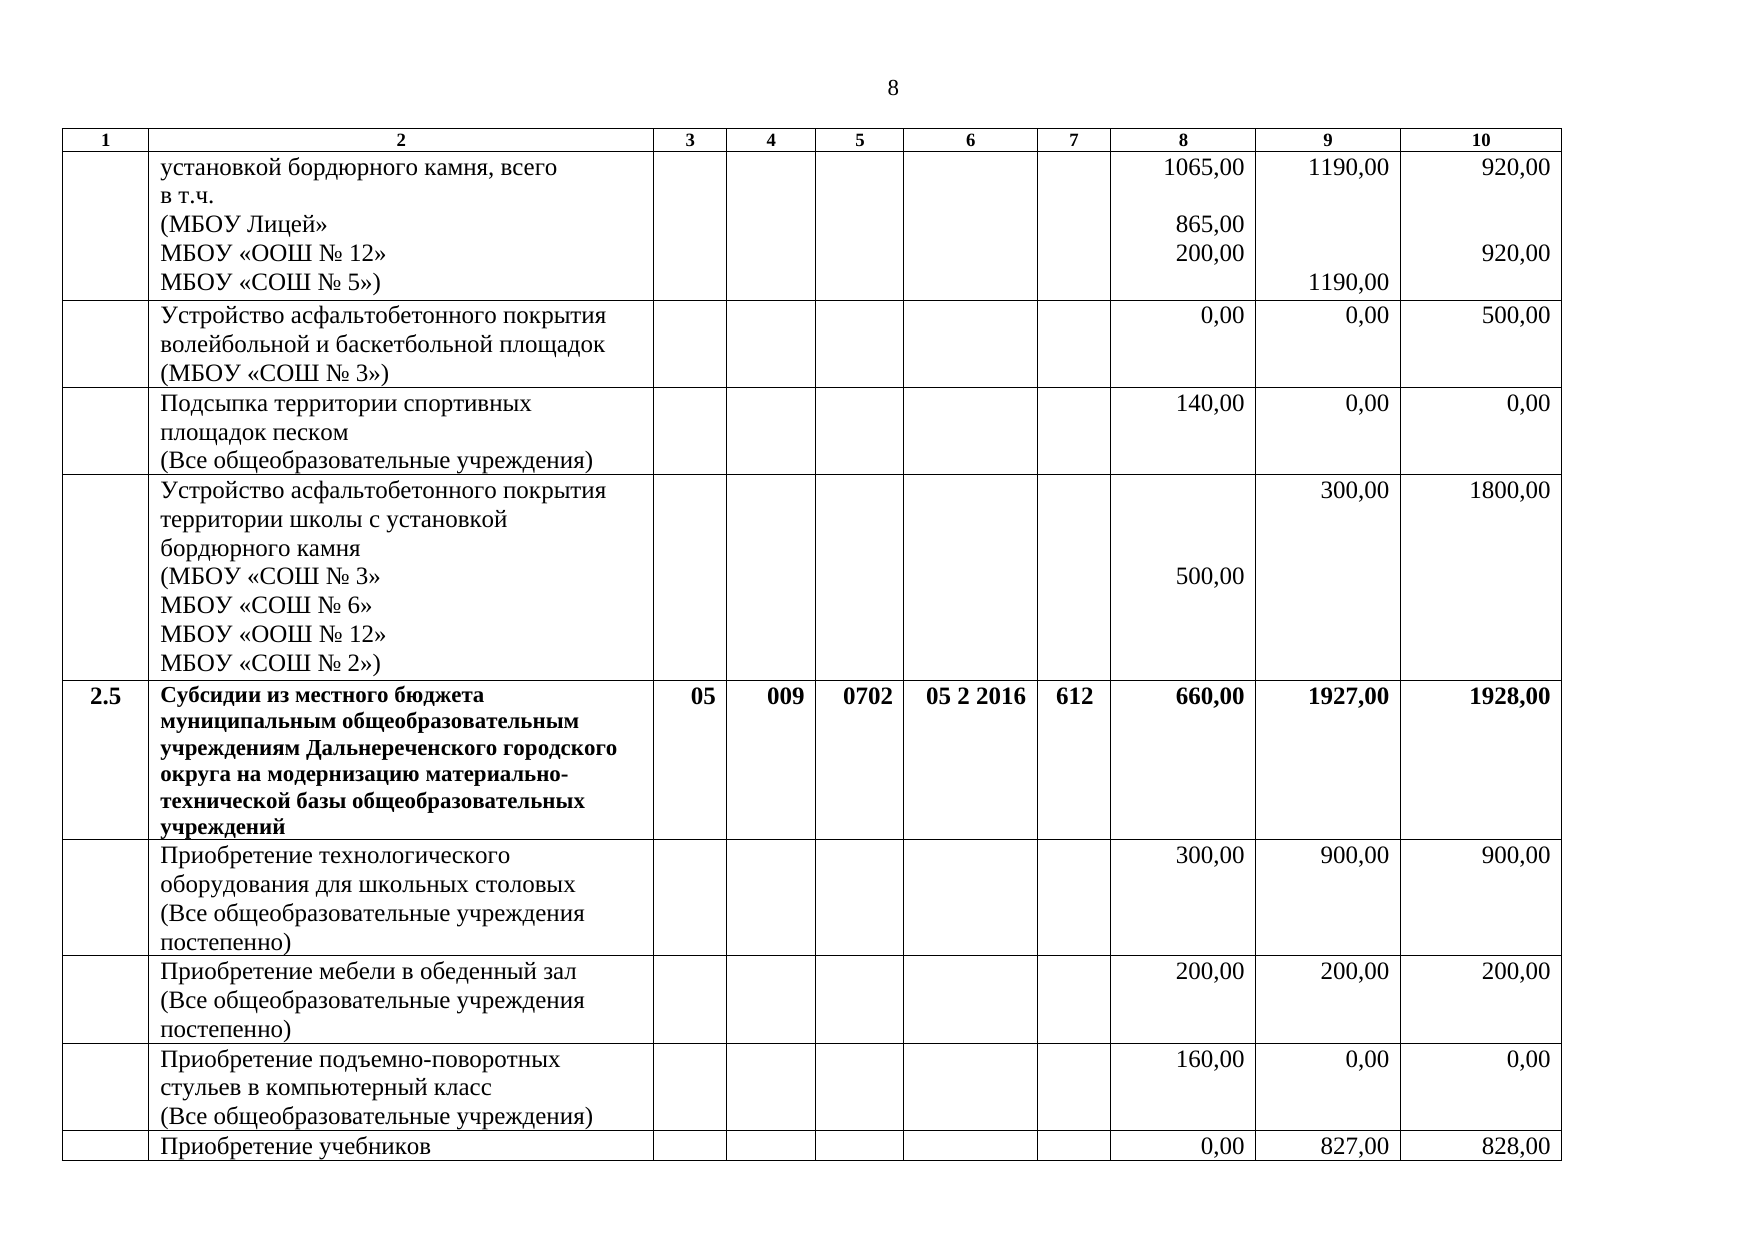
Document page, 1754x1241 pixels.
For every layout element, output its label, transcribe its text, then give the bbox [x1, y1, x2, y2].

table_cell [816, 1044, 903, 1130]
table_cell 612 [1038, 681, 1110, 839]
table_cell 05 2 2016 [904, 681, 1037, 839]
table_cell [1038, 475, 1110, 680]
table_cell [816, 152, 903, 299]
table_cell [654, 1131, 726, 1160]
table_cell [654, 956, 726, 1043]
table_cell 500,00 [1401, 301, 1561, 387]
table_cell [727, 840, 815, 955]
table_cell Приобретение мебели в обеденный зал (Все общеобразовательные учреждения постепенно) [149, 956, 653, 1043]
table_cell [1038, 956, 1110, 1043]
table_header 4 [727, 129, 815, 151]
table_cell 827,00 [1256, 1131, 1400, 1160]
table_cell Устройство асфальтобетонного покрытия волейбольной и баскетбольной площадок (МБОУ «СОШ № 3») [149, 301, 653, 387]
table_cell 0,00 [1401, 388, 1561, 474]
table_cell [63, 301, 148, 387]
table_cell 1065,00 865,00 200,00 [1111, 152, 1255, 299]
table_cell [727, 388, 815, 474]
table_cell [1038, 152, 1110, 299]
table_cell [63, 388, 148, 474]
table_cell [654, 152, 726, 299]
table_cell Приобретение подъемно-поворотных стульев в компьютерный класс (Все общеобразовательные учреждения) [149, 1044, 653, 1130]
table_cell 200,00 [1256, 956, 1400, 1043]
table_header 10 [1401, 129, 1561, 151]
table_cell [904, 152, 1037, 299]
table_cell 1928,00 [1401, 681, 1561, 839]
table_header 9 [1256, 129, 1400, 151]
table_cell [1038, 840, 1110, 955]
table_cell Приобретение технологического оборудования для школьных столовых (Все общеобразовательные учреждения постепенно) [149, 840, 653, 955]
table_cell [654, 301, 726, 387]
table_header 2 [149, 129, 653, 151]
table_cell 920,00 920,00 [1401, 152, 1561, 299]
table_cell 500,00 [1111, 475, 1255, 680]
table_cell [654, 840, 726, 955]
table_cell [654, 1044, 726, 1130]
table_cell 0,00 [1401, 1044, 1561, 1130]
table_cell 300,00 [1111, 840, 1255, 955]
table_cell 1800,00 [1401, 475, 1561, 680]
table_cell [727, 1131, 815, 1160]
table_cell [63, 152, 148, 299]
table_cell [904, 840, 1037, 955]
table_cell 1927,00 [1256, 681, 1400, 839]
table_cell 300,00 [1256, 475, 1400, 680]
table_cell 900,00 [1401, 840, 1561, 955]
table_cell 2.5 [63, 681, 148, 839]
table_cell [63, 475, 148, 680]
table_cell [727, 475, 815, 680]
table_cell [904, 1131, 1037, 1160]
table_cell [904, 388, 1037, 474]
table_cell [727, 152, 815, 299]
table_cell 0,00 [1256, 388, 1400, 474]
table_cell [1038, 388, 1110, 474]
table_cell 140,00 [1111, 388, 1255, 474]
table_cell [63, 1044, 148, 1130]
table_cell [904, 956, 1037, 1043]
table_cell [1038, 301, 1110, 387]
table_cell 05 [654, 681, 726, 839]
table_cell [1038, 1044, 1110, 1130]
table_cell 200,00 [1401, 956, 1561, 1043]
table_cell [727, 1044, 815, 1130]
table_cell [63, 840, 148, 955]
table_cell [816, 956, 903, 1043]
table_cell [149, 1131, 653, 1160]
table_cell Подсыпка территории спортивных площадок песком (Все общеобразовательные учреждения) [149, 388, 653, 474]
table_cell 828,00 [1401, 1131, 1561, 1160]
table_cell Субсидии из местного бюджета муниципальным общеобразовательным учреждениям Дальнереченского городского округа на модернизацию материально-технической базы общеобразовательных учреждений [149, 681, 653, 839]
table_cell [63, 956, 148, 1043]
table_cell 160,00 [1111, 1044, 1255, 1130]
table_header 8 [1111, 129, 1255, 151]
table_cell 0,00 [1256, 1044, 1400, 1130]
table_cell [654, 475, 726, 680]
table_cell 0,00 [1111, 1131, 1255, 1160]
table_cell 1190,00 1190,00 [1256, 152, 1400, 299]
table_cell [149, 152, 653, 299]
table_cell [1038, 1131, 1110, 1160]
table_cell [816, 1131, 903, 1160]
table_cell 0,00 [1111, 301, 1255, 387]
table_header 5 [816, 129, 903, 151]
table_header 3 [654, 129, 726, 151]
table_cell [816, 475, 903, 680]
table_cell 009 [727, 681, 815, 839]
table_cell [816, 840, 903, 955]
table_cell [904, 475, 1037, 680]
table_cell [904, 301, 1037, 387]
table_header 6 [904, 129, 1037, 151]
table_cell Устройство асфальтобетонного покрытия территории школы с установкой бордюрного камня (МБОУ «СОШ № 3» МБОУ «СОШ № 6» МБОУ «ООШ № 12» МБОУ «СОШ № 2») [149, 475, 653, 680]
table_cell [63, 1131, 148, 1160]
table_cell [816, 388, 903, 474]
table_header 7 [1038, 129, 1110, 151]
table_cell [816, 301, 903, 387]
table_cell [727, 956, 815, 1043]
table_cell 900,00 [1256, 840, 1400, 955]
table_cell 660,00 [1111, 681, 1255, 839]
table_header 1 [63, 129, 148, 151]
table_cell 0702 [816, 681, 903, 839]
table_cell 200,00 [1111, 956, 1255, 1043]
table_cell 0,00 [1256, 301, 1400, 387]
table_cell [654, 388, 726, 474]
table_cell [727, 301, 815, 387]
table_cell [904, 1044, 1037, 1130]
